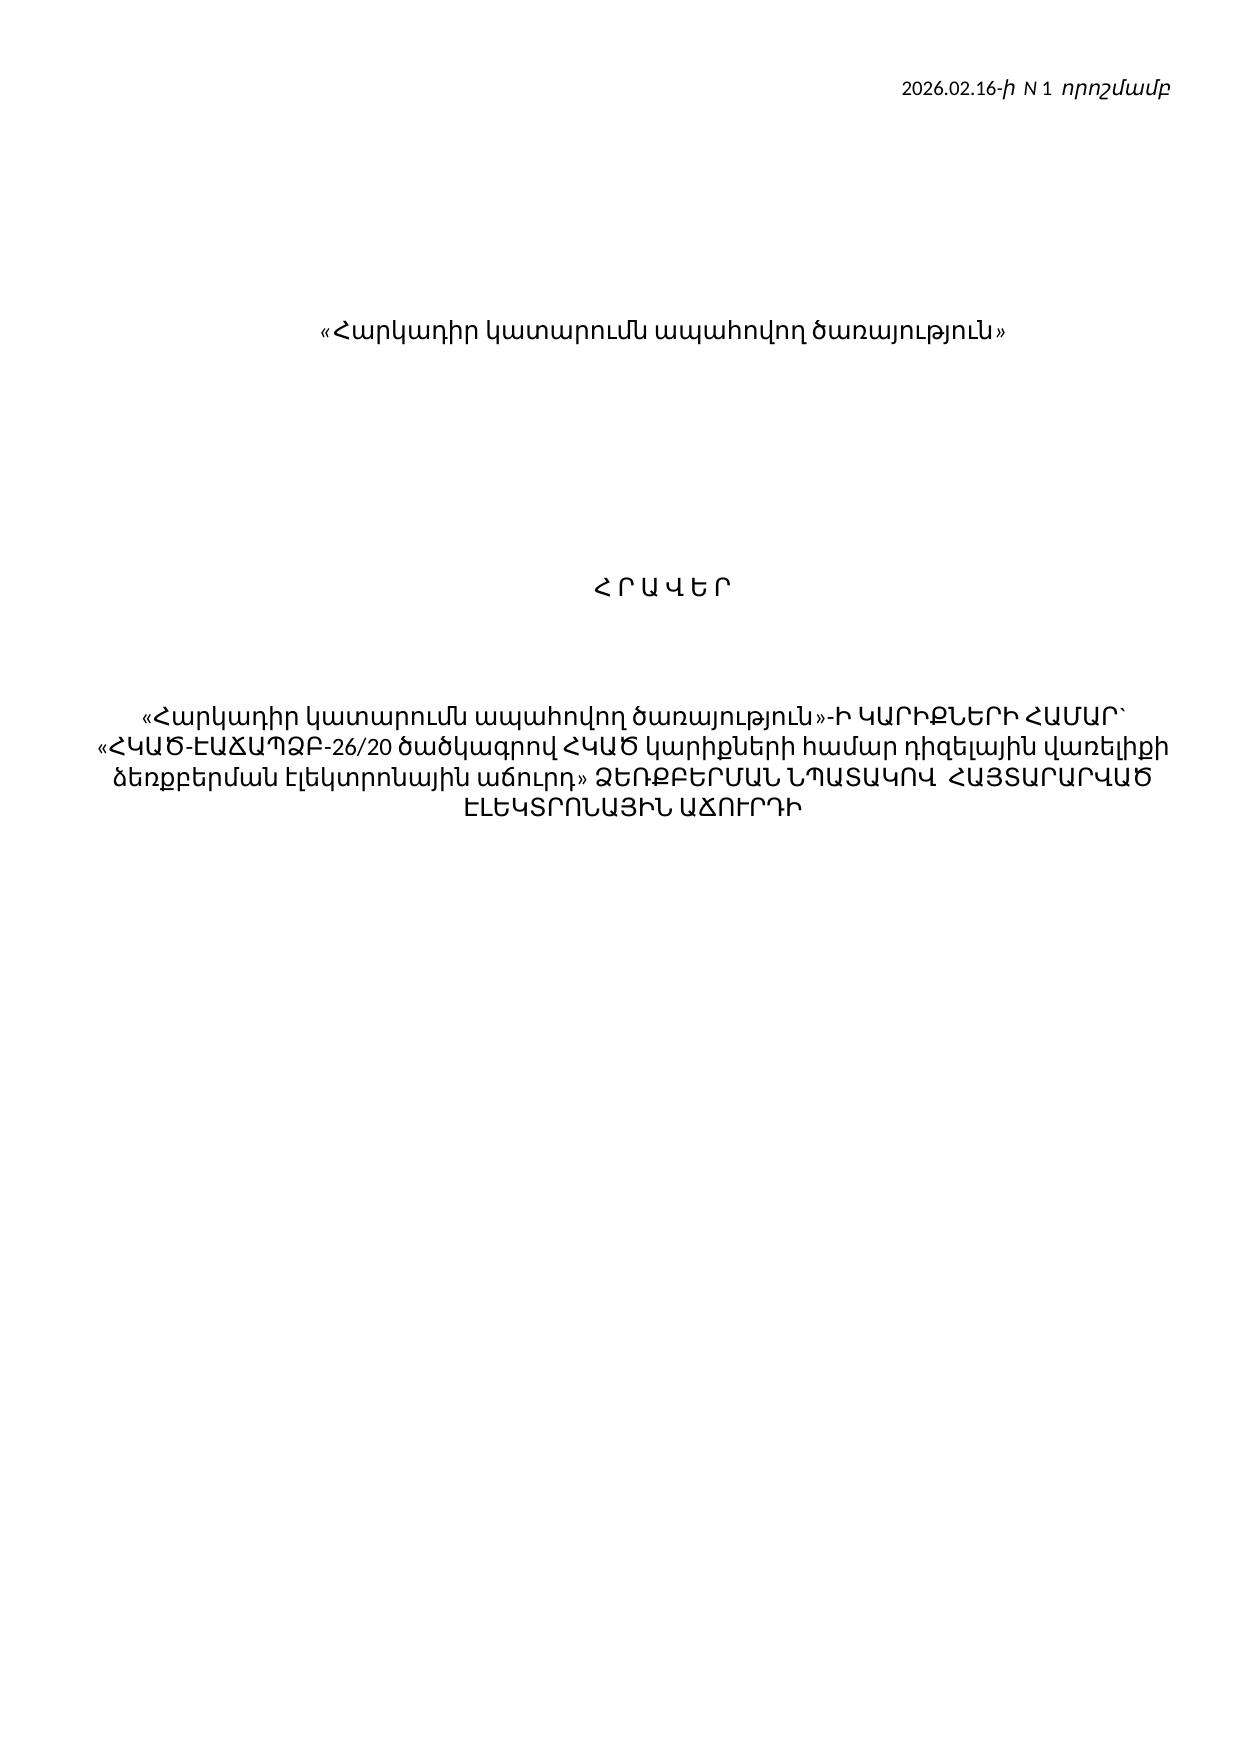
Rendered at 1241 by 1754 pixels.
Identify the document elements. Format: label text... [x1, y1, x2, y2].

text « Հարկադիր կատարումն ապահովող ծառայություն» [94, 316, 1172, 346]
text Հ Ր Ա Վ Ե Ր [94, 572, 1172, 602]
text «Հարկադիր կատարումն ապահովող ծառայություն»-Ի ԿԱՐԻՔՆԵՐԻ ՀԱՄԱՐ` «ՀԿԱԾ-ԷԱՃԱՊՁԲ-26/20 ծածկագրով ՀԿԱԾ կարիքների համար դիզելային վառելիքի ձեռքբերման էլեկտրոնային աճուրդ» ՁԵՌՔԲԵՐՄԱՆ ՆՊԱՏԱԿՈՎ ՀԱՅՏԱՐԱՐՎԱԾ ԷԼԵԿՏՐՈՆԱՅԻՆ ԱՃՈՒՐԴԻ [94, 701, 1172, 823]
text 2026.02.16 -ի N 1 որոշմամբ [94, 75, 1171, 100]
